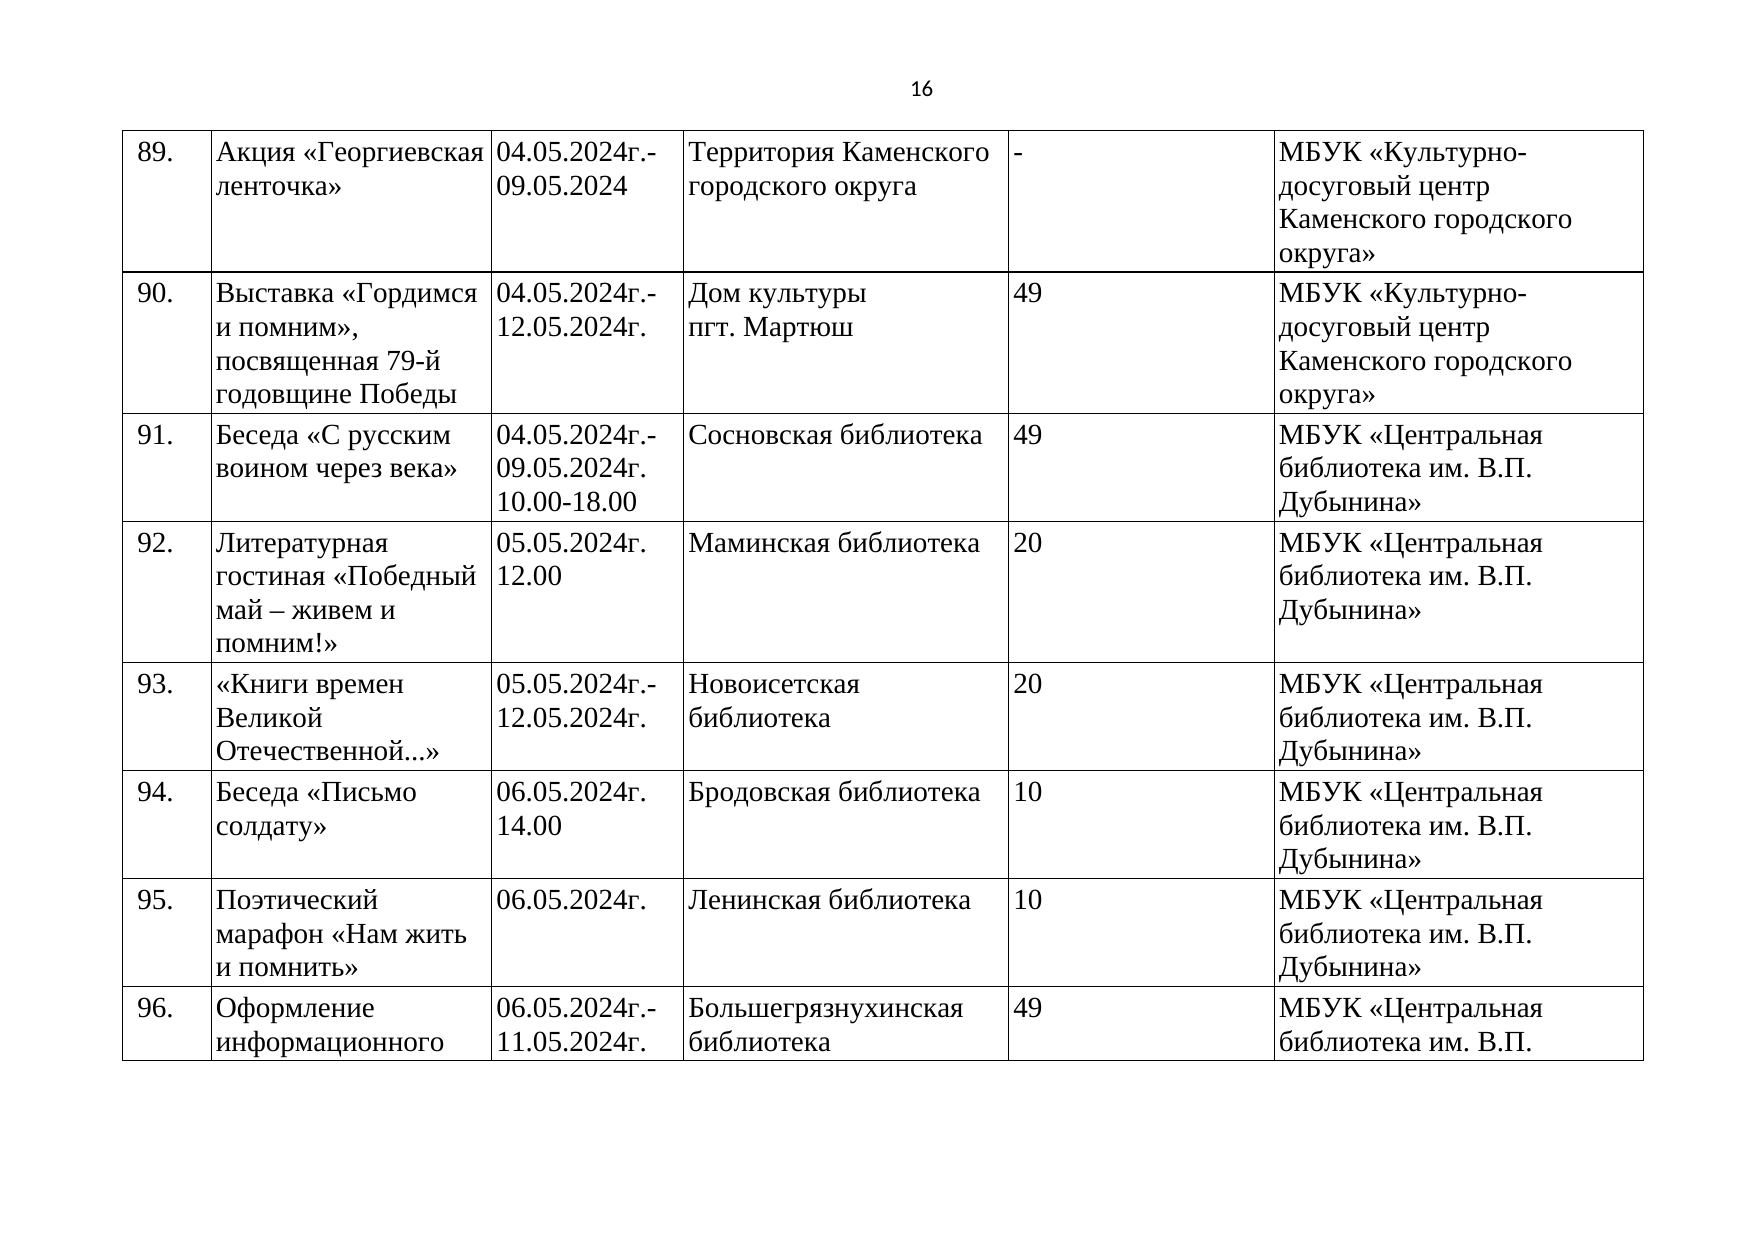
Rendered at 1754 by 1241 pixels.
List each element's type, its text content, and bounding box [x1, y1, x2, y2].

table_cell 20 [1009, 522, 1274, 662]
table_cell Поэтический марафон «Нам жить и помнить» [212, 879, 491, 986]
table_cell Литературная гостиная «Победный май – живем и помним!» [212, 522, 491, 662]
table_cell Маминская библиотека [684, 522, 1008, 662]
table_cell 04.05.2024г.-09.05.2024г. 10.00-18.00 [492, 414, 683, 521]
table_cell [123, 131, 211, 271]
table_cell [123, 273, 211, 413]
table_cell Беседа «Письмо солдату» [212, 771, 491, 878]
table_cell Территория Каменского городского округа [684, 131, 1008, 271]
table_cell [123, 879, 211, 986]
table_cell МБУК «Центральная библиотека им. В.П. Дубынина» [1275, 771, 1643, 878]
table_cell 06.05.2024г. [492, 879, 683, 986]
table_cell Выставка «Гордимся и помним», посвященная 79-й годовщине Победы [212, 273, 491, 413]
table_cell 20 [1009, 663, 1274, 770]
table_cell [684, 987, 1008, 1060]
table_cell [212, 987, 491, 1060]
table_cell Сосновская библиотека [684, 414, 1008, 521]
table_cell МБУК «Центральная библиотека им. В.П. Дубынина» [1275, 522, 1643, 662]
table_cell Новоисетская библиотека [684, 663, 1008, 770]
table_cell МБУК «Центральная библиотека им. В.П. Дубынина» [1275, 414, 1643, 521]
table_cell Бродовская библиотека [684, 771, 1008, 878]
table_cell МБУК «Культурно-досуговый центр Каменского городского округа» [1275, 273, 1643, 413]
table_cell 49 [1009, 414, 1274, 521]
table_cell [492, 987, 683, 1060]
table_cell 10 [1009, 771, 1274, 878]
table_cell [123, 663, 211, 770]
table_cell «Книги времен Великой Отечественной...» [212, 663, 491, 770]
table_cell Беседа «С русским воином через века» [212, 414, 491, 521]
table_cell [123, 522, 211, 662]
table_cell 04.05.2024г.-09.05.2024 [492, 131, 683, 271]
table_cell Акция «Георгиевская ленточка» [212, 131, 491, 271]
table_cell 10 [1009, 879, 1274, 986]
table_cell МБУК «Центральная библиотека им. В.П. Дубынина» [1275, 663, 1643, 770]
table_cell 06.05.2024г. 14.00 [492, 771, 683, 878]
table_cell Ленинская библиотека [684, 879, 1008, 986]
table_cell 04.05.2024г.-12.05.2024г. [492, 273, 683, 413]
table_cell - [1009, 131, 1274, 271]
table_cell 05.05.2024г.-12.05.2024г. [492, 663, 683, 770]
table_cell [1275, 987, 1643, 1060]
table_cell [123, 987, 211, 1060]
table_cell 49 [1009, 273, 1274, 413]
table_cell 05.05.2024г. 12.00 [492, 522, 683, 662]
table_cell [123, 771, 211, 878]
table_cell Дом культуры пгт. Мартюш [684, 273, 1008, 413]
table_cell 49 [1009, 987, 1274, 1060]
table_cell [123, 414, 211, 521]
table_cell МБУК «Центральная библиотека им. В.П. Дубынина» [1275, 879, 1643, 986]
table_cell МБУК «Культурно-досуговый центр Каменского городского округа» [1275, 131, 1643, 271]
